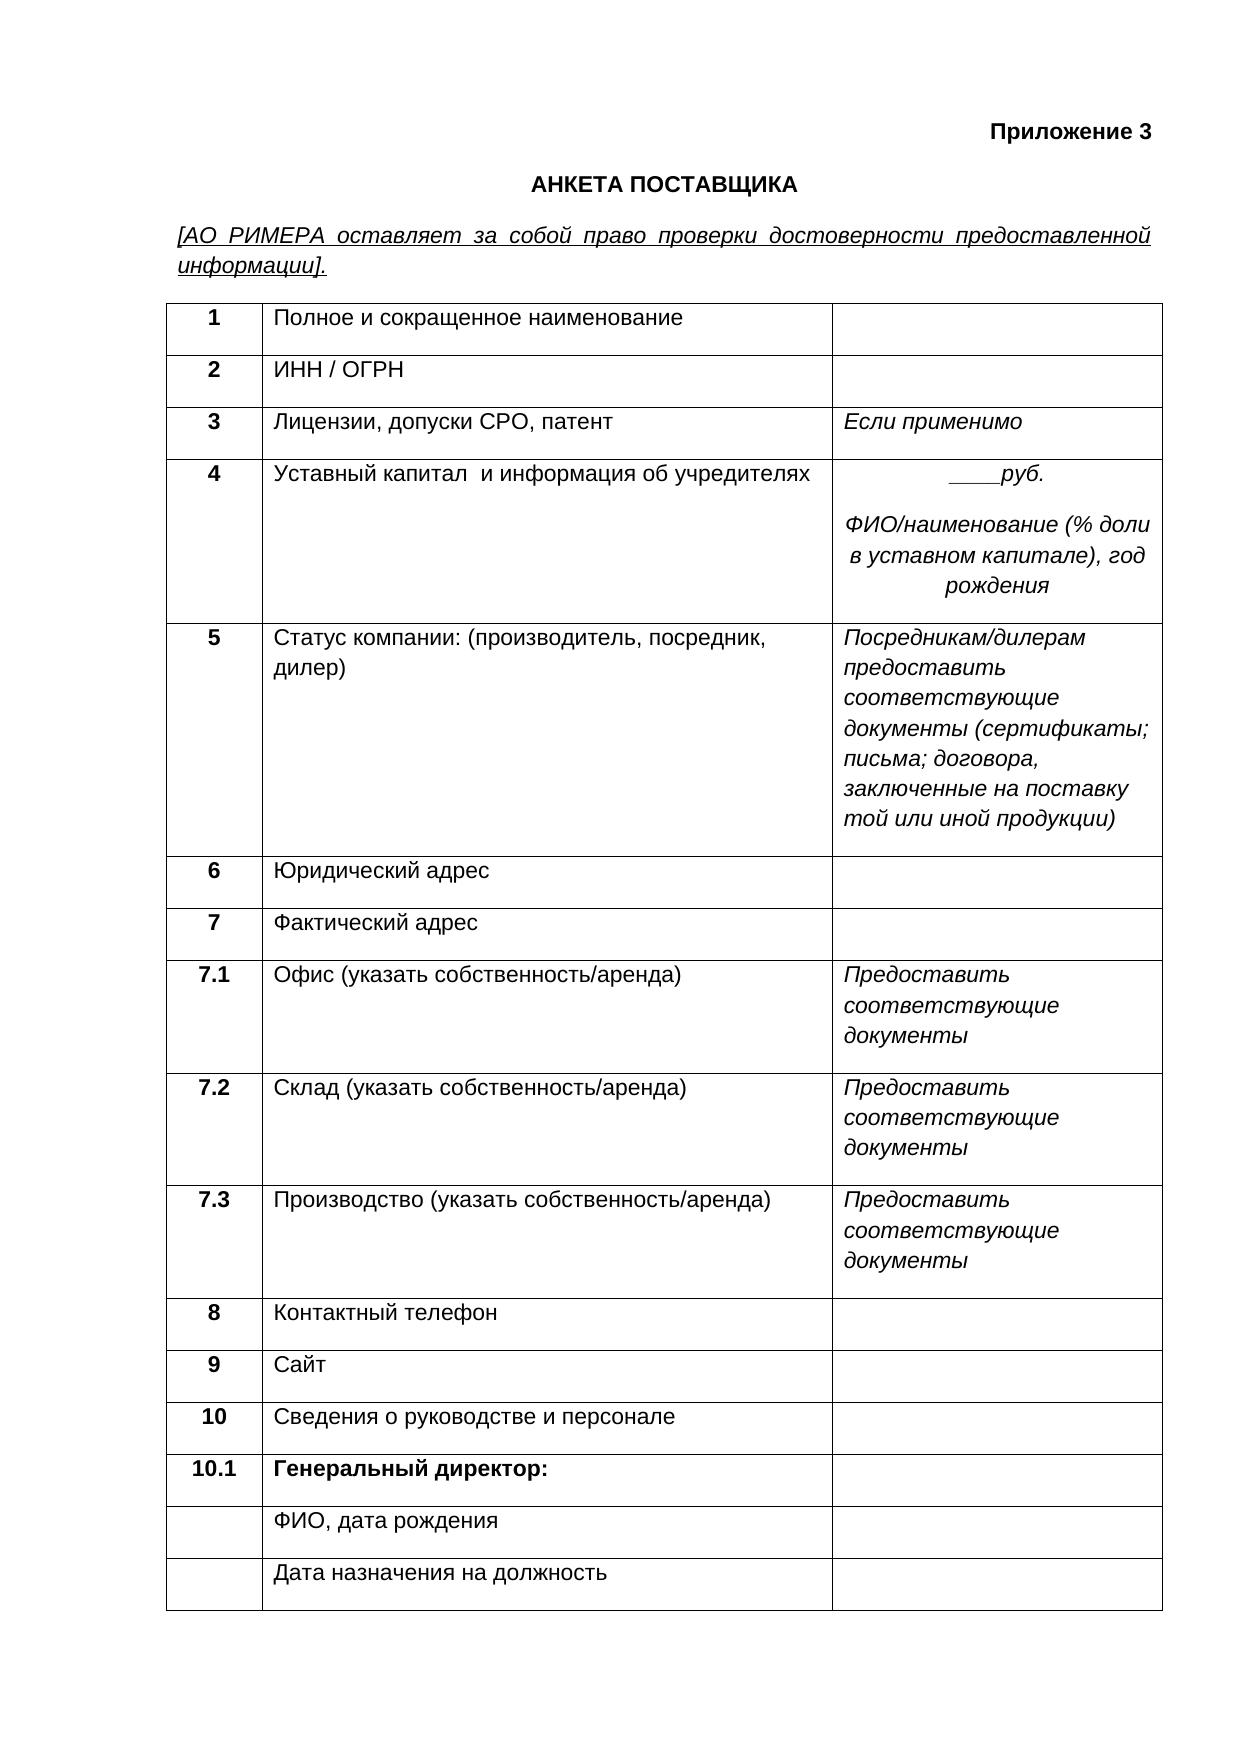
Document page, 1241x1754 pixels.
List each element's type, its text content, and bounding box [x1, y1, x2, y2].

table_cell Склад (указать собственность/аренда) [263, 1074, 832, 1185]
table_cell Предоставить соответствующие документы [833, 961, 1162, 1073]
table_cell [167, 1507, 262, 1558]
table_cell Офис (указать собственность/аренда) [263, 961, 832, 1073]
table_cell Предоставить соответствующие документы [833, 1074, 1162, 1185]
table_cell 7 [167, 909, 262, 960]
table_cell ФИО, дата рождения [263, 1507, 832, 1558]
table_cell [833, 1455, 1162, 1506]
table_cell Сведения о руководстве и персонале [263, 1403, 832, 1454]
table_cell 2 [167, 356, 262, 407]
table_cell 10.1 [167, 1455, 262, 1506]
table_cell [833, 857, 1162, 908]
table_cell Генеральный директор: [263, 1455, 832, 1506]
table_cell Контактный телефон [263, 1299, 832, 1350]
table_cell 6 [167, 857, 262, 908]
table_cell [833, 909, 1162, 960]
table_header Полное и сокращенное наименование [263, 304, 832, 355]
table_cell Производство (указать собственность/аренда) [263, 1186, 832, 1298]
table_cell ____руб. ФИО/наименование (% доли в уставном капитале), год рождения [833, 460, 1162, 623]
text АНКЕТА ПОСТАВЩИКА [177, 171, 1152, 197]
text [АО РИМЕРА оставляет за собой право проверки достоверности предоставленной информации]. [177, 222, 1152, 278]
table_cell 5 [167, 624, 262, 856]
table_cell 10 [167, 1403, 262, 1454]
table_cell Статус компании: (производитель, посредник, дилер) [263, 624, 832, 856]
table_header [833, 304, 1162, 355]
table_cell [833, 1559, 1162, 1610]
table_cell 9 [167, 1351, 262, 1402]
table_cell Посредникам/дилерам предоставить соответствующие документы (сертификаты; письма; договора, заключенные на поставку той или иной продукции) [833, 624, 1162, 856]
table_cell 7.1 [167, 961, 262, 1073]
subtitle Приложение 3 [177, 118, 1152, 144]
table_cell [167, 1559, 262, 1610]
table_cell Если применимо [833, 408, 1162, 459]
table_cell [833, 356, 1162, 407]
table_cell 7.2 [167, 1074, 262, 1185]
table_cell [833, 1507, 1162, 1558]
table_cell Фактический адрес [263, 909, 832, 960]
table_cell [833, 1403, 1162, 1454]
table_cell 4 [167, 460, 262, 623]
table_cell 8 [167, 1299, 262, 1350]
table_cell Уставный капитал и информация об учредителях [263, 460, 832, 623]
table_cell 7.3 [167, 1186, 262, 1298]
table_cell Лицензии, допуски СРО, патент [263, 408, 832, 459]
table_header 1 [167, 304, 262, 355]
table_cell Юридический адрес [263, 857, 832, 908]
table_cell Сайт [263, 1351, 832, 1402]
table_cell [833, 1299, 1162, 1350]
table_cell [833, 1351, 1162, 1402]
table_cell Предоставить соответствующие документы [833, 1186, 1162, 1298]
table_cell ИНН / ОГРН [263, 356, 832, 407]
table_cell Дата назначения на должность [263, 1559, 832, 1610]
table_cell 3 [167, 408, 262, 459]
